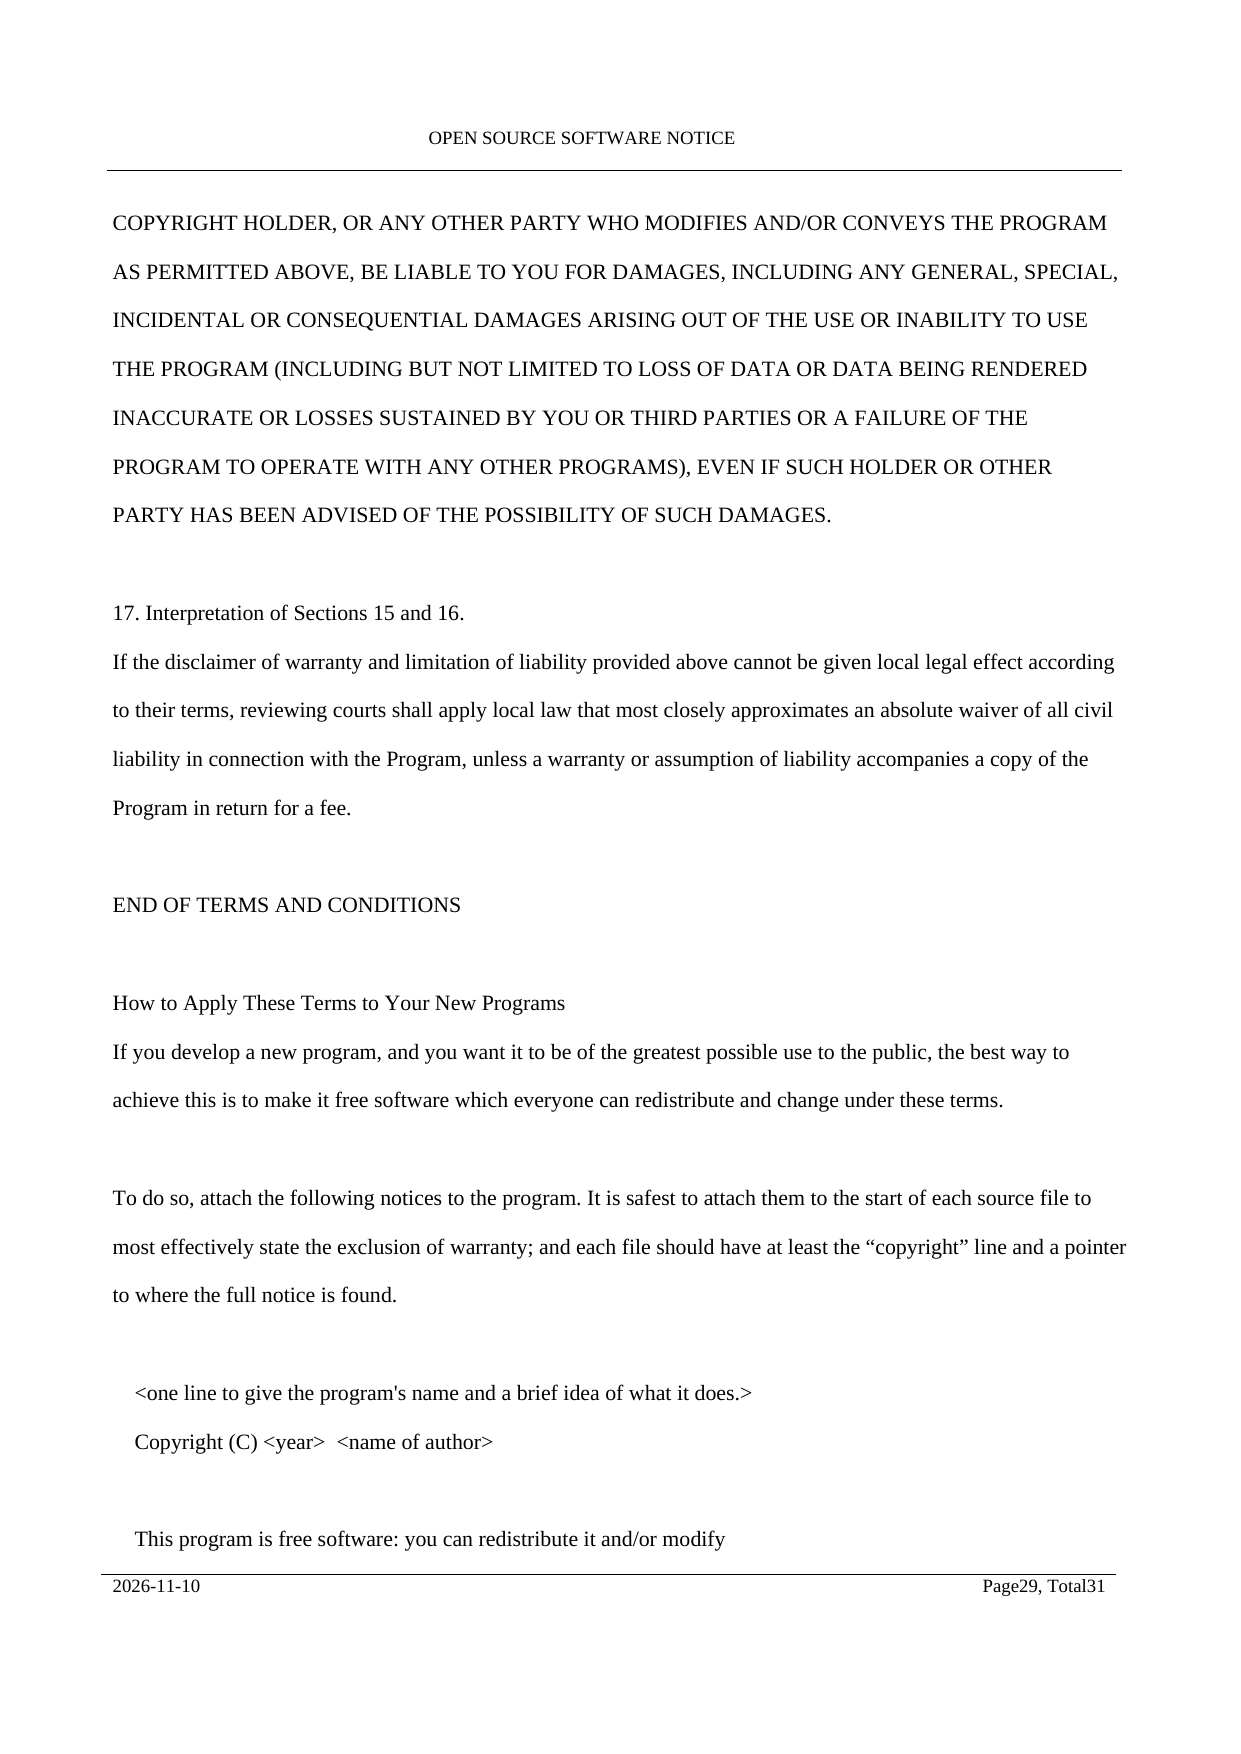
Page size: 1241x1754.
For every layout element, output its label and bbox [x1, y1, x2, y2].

text [112, 206, 1128, 1555]
